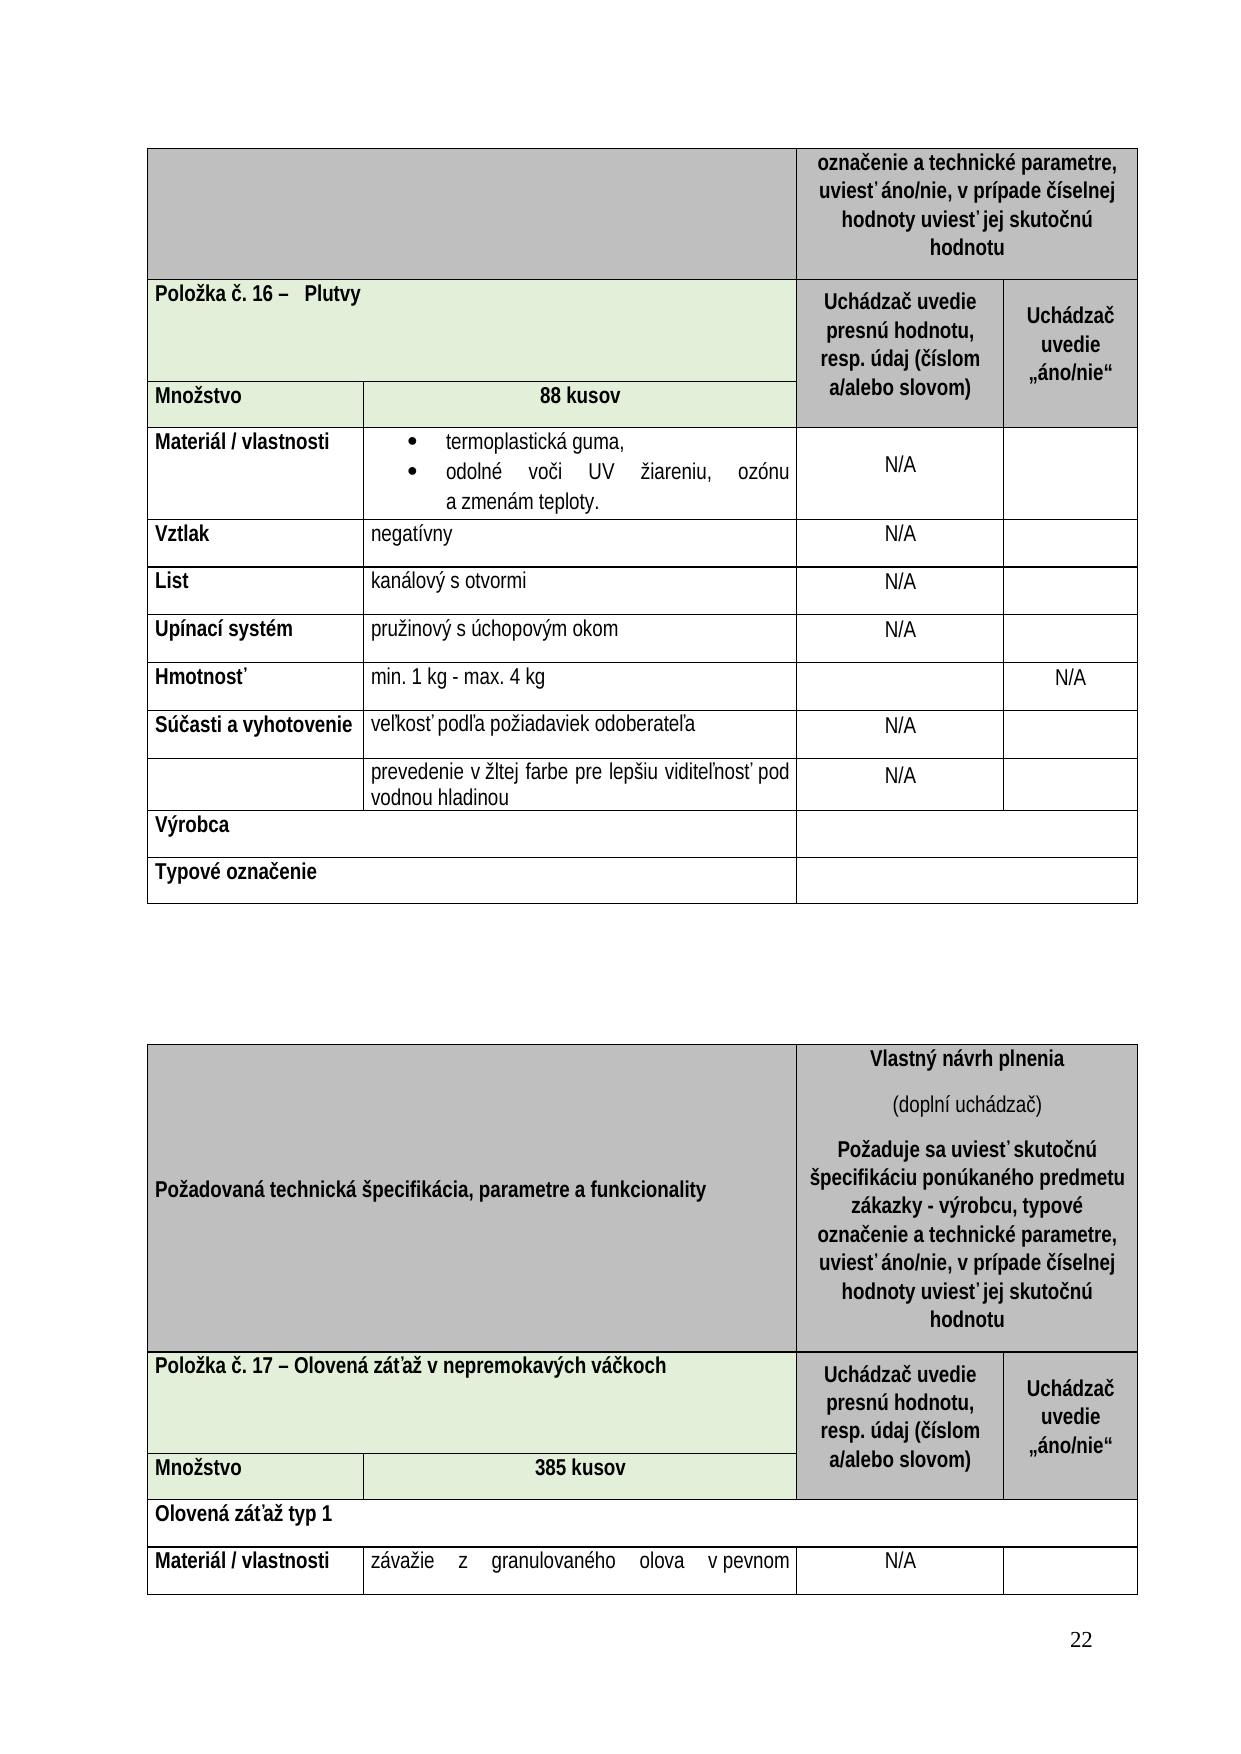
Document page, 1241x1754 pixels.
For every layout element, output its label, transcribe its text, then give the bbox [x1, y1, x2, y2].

table_cell N/A [797, 615, 1003, 662]
table_cell min. 1 kg - max. 4 kg [364, 663, 796, 710]
table_cell N/A [797, 759, 1003, 810]
table_cell Súčasti a vyhotovenie [148, 711, 363, 758]
table_cell [797, 811, 1137, 857]
table_cell List [148, 568, 363, 614]
table_cell [1004, 759, 1137, 810]
table_cell prevedenie v žltej farbe pre lepšiu viditeľnosť pod vodnou hladinou [364, 759, 796, 810]
table_cell Uchádzač uvedie „áno/nie“ [1004, 1353, 1137, 1499]
table_cell N/A [1004, 663, 1137, 710]
table_cell [148, 759, 363, 810]
table_cell Materiál / vlastnosti [148, 428, 363, 518]
table_cell N/A [797, 711, 1003, 758]
table_cell Uchádzač uvedie presnú hodnotu, resp. údaj (číslom a/alebo slovom) [797, 1353, 1003, 1499]
table_cell Typové označenie [148, 858, 796, 903]
table_cell Výrobca [148, 811, 796, 857]
table_cell [1004, 568, 1137, 614]
table_cell [1004, 1548, 1137, 1594]
table_cell Množstvo [148, 1454, 363, 1499]
table_cell Uchádzač uvedie presnú hodnotu, resp. údaj (číslom a/alebo slovom) [797, 280, 1003, 427]
table_cell Položka č. 16 – Plutvy [148, 280, 796, 381]
table_header Požadovaná technická špecifikácia, parametre a funkcionality [148, 1045, 796, 1351]
table_cell 88 kusov [364, 382, 796, 427]
table_cell [1004, 520, 1137, 566]
table_cell kanálový s otvormi [364, 568, 796, 614]
table_cell [1004, 428, 1137, 518]
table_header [148, 149, 796, 279]
table_cell [797, 663, 1003, 710]
table_cell N/A [797, 428, 1003, 518]
table_cell N/A [797, 568, 1003, 614]
table_cell Položka č. 17 – Olovená záťaž v nepremokavých váčkoch [148, 1353, 796, 1453]
table_cell Upínací systém [148, 615, 363, 662]
table_cell [1004, 711, 1137, 758]
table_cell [364, 1548, 796, 1594]
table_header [797, 149, 1137, 279]
table_cell Množstvo [148, 382, 363, 427]
table_cell Hmotnosť [148, 663, 363, 710]
table_cell Vztlak [148, 520, 363, 566]
table_cell [1004, 615, 1137, 662]
table_cell [797, 858, 1137, 903]
table_cell N/A [797, 520, 1003, 566]
table_cell termoplastická guma, odolné voči UV žiareniu, ozónu a zmenám teploty. [364, 428, 796, 518]
table_cell Uchádzač uvedie „áno/nie“ [1004, 280, 1137, 427]
table_cell Olovená záťaž typ 1 [148, 1500, 1137, 1546]
table_cell negatívny [364, 520, 796, 566]
table_cell pružinový s úchopovým okom [364, 615, 796, 662]
table_cell veľkosť podľa požiadaviek odoberateľa [364, 711, 796, 758]
table_cell N/A [797, 1548, 1003, 1594]
table_cell 385 kusov [364, 1454, 796, 1499]
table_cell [148, 1548, 363, 1594]
